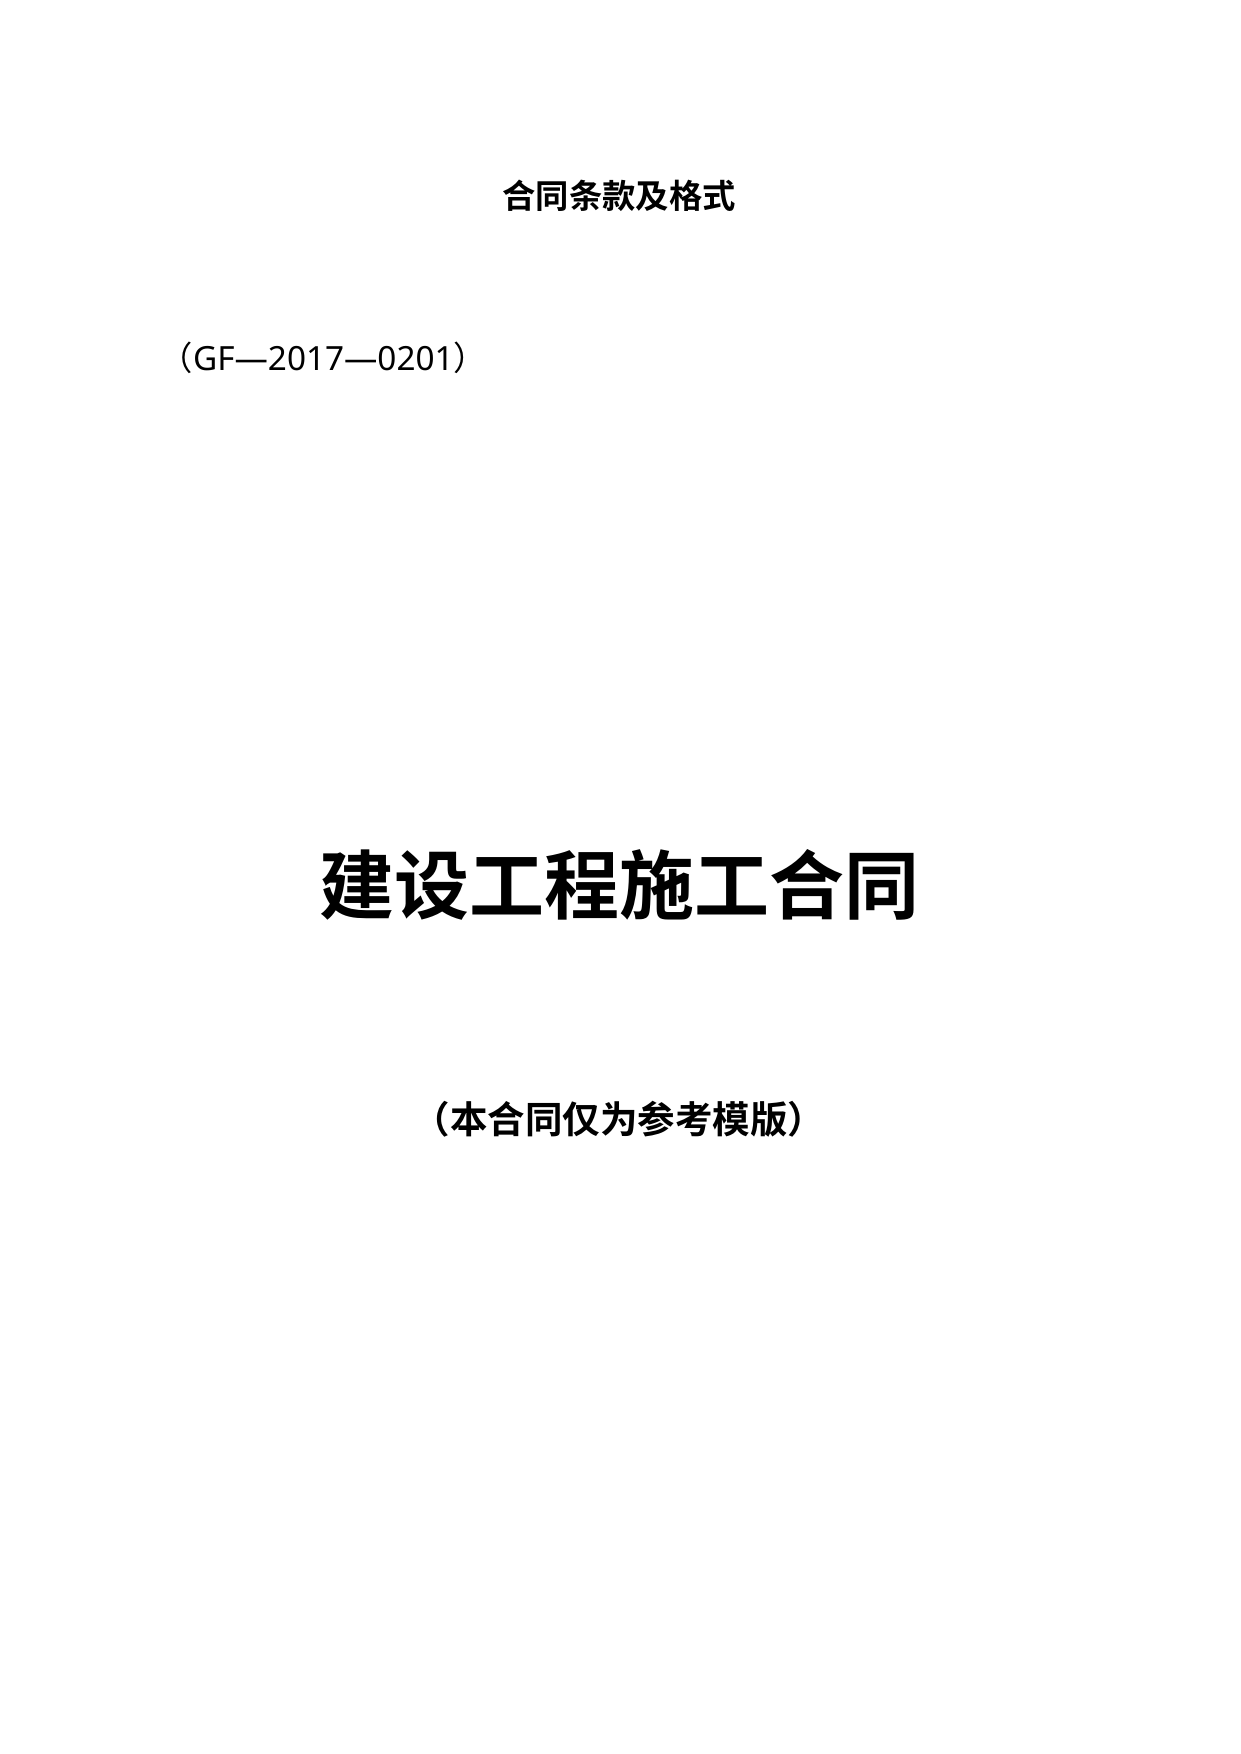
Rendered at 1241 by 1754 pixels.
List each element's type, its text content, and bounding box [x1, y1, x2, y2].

text 合同条款及格式 [159, 162, 1078, 227]
text 建设工程施工合同 [159, 816, 1078, 946]
text （本合同仅为参考模版） [159, 1085, 1078, 1150]
text （GF—2017—0201） [159, 323, 1078, 388]
